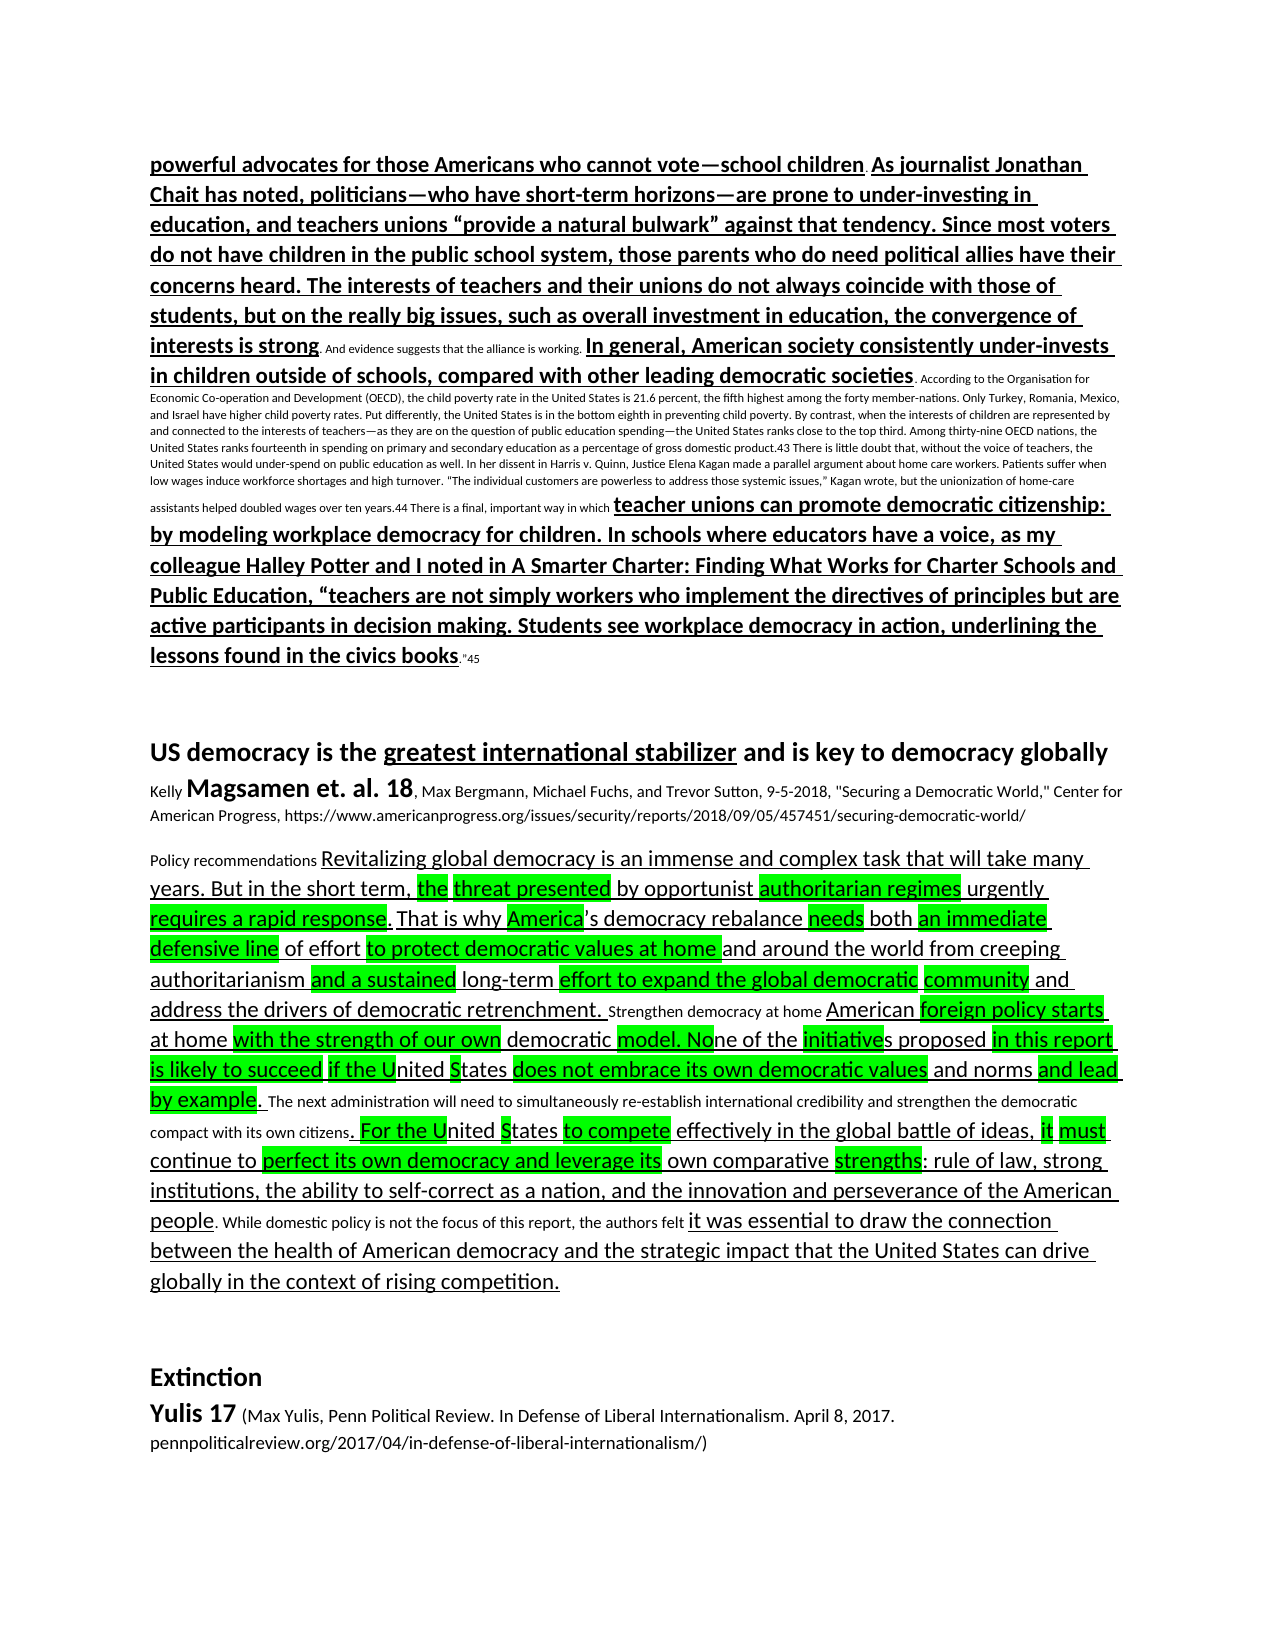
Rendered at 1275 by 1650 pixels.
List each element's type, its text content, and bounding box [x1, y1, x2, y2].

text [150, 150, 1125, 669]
subtitle US democracy is the greatest international stabilizer and is key to democracy globally [150, 735, 1125, 768]
text Yulis 17 (Max Yulis, Penn Political Review. In Defense of Liberal Internationalism. April 8, 2017. pennpoliticalreview.org/2017/04/in-defense-of-liberal-internationalism/) [150, 1396, 1125, 1454]
text Policy recommendations Revitalizing global democracy is an immense and complex task that will take many years. But in the short term, the threat presented by opportunist authoritarian regimes urgently requires a rapid response. That is why America’s democracy rebalance needs both an immediate defensive line of effort to protect democratic values at home and around the world from creeping authoritarianism and a sustained long-term effort to expand the global democratic community and address the drivers of democratic retrenchment. Strengthen democracy at home American foreign policy starts at home with the strength of our own democratic model. None of the initiatives proposed in this report is likely to succeed if the United States does not embrace its own democratic values and norms and lead by example. The next administration will need to simultaneously re-establish international credibility and strengthen the democratic compact with its own citizens. For the United States to compete effectively in the global battle of ideas, it must continue to perfect its own democracy and leverage its own comparative strengths: rule of law, strong institutions, the ability to self-correct as a nation, and the innovation and perseverance of the American people. While domestic policy is not the focus of this report, the authors felt it was essential to draw the connection between the health of American democracy and the strategic impact that the United States can drive globally in the context of rising competition. [150, 844, 1125, 1295]
text Kelly Magsamen et. al. 18, Max Bergmann, Michael Fuchs, and Trevor Sutton, 9-5-2018, "Securing a Democratic World," Center for American Progress, https://www.americanprogress.org/issues/security/reports/2018/09/05/457451/securing-democratic-world/ [150, 771, 1125, 826]
subtitle Extinction [150, 1361, 1125, 1394]
